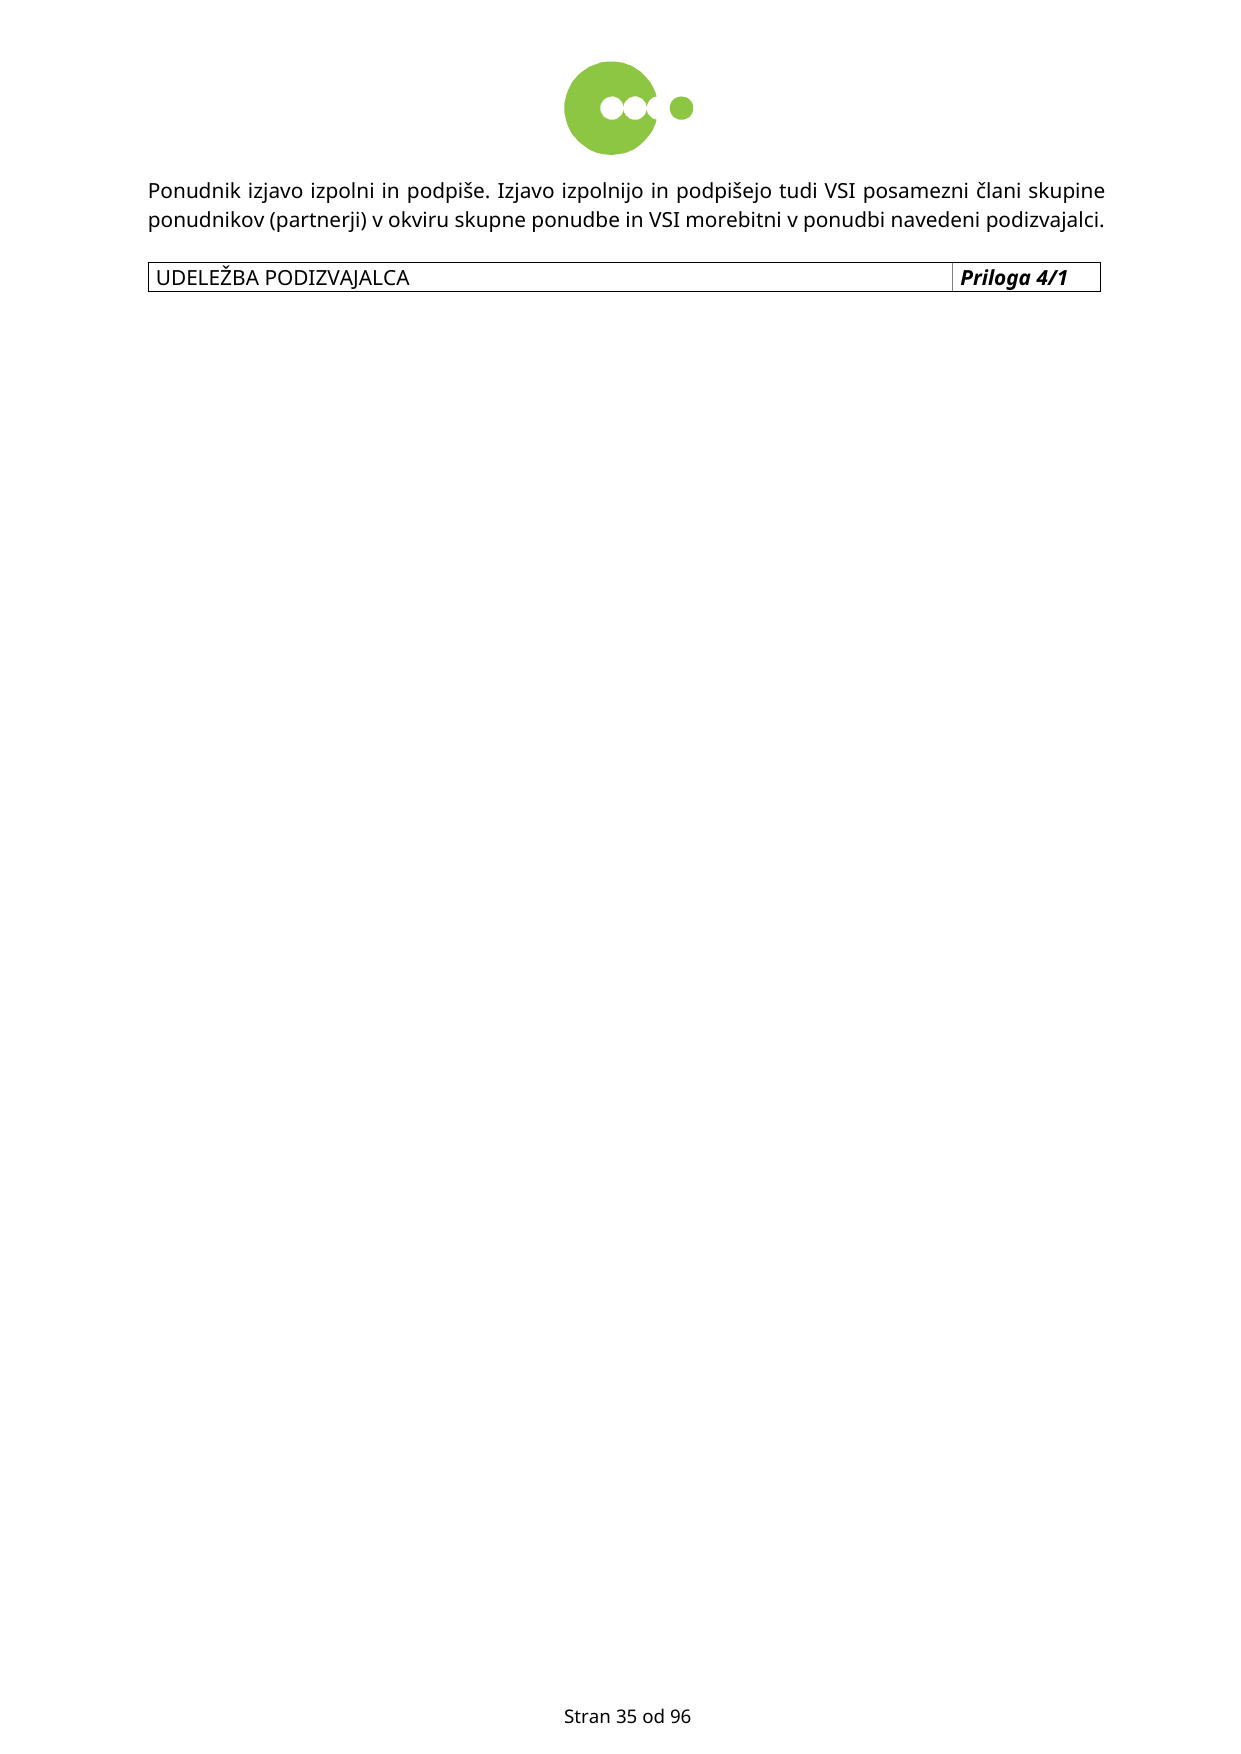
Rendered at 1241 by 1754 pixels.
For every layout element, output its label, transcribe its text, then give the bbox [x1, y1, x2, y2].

text Ponudnik izjavo izpolni in podpiše. Izjavo izpolnijo in podpišejo tudi VSI posamezni člani skupine ponudnikov (partnerji) v okviru skupne ponudbe in VSI morebitni v ponudbi navedeni podizvajalci. [148, 176, 1107, 233]
table_header UDELEŽBA PODIZVAJALCA [149, 263, 952, 291]
table_header Priloga 4/1 [953, 263, 1100, 291]
